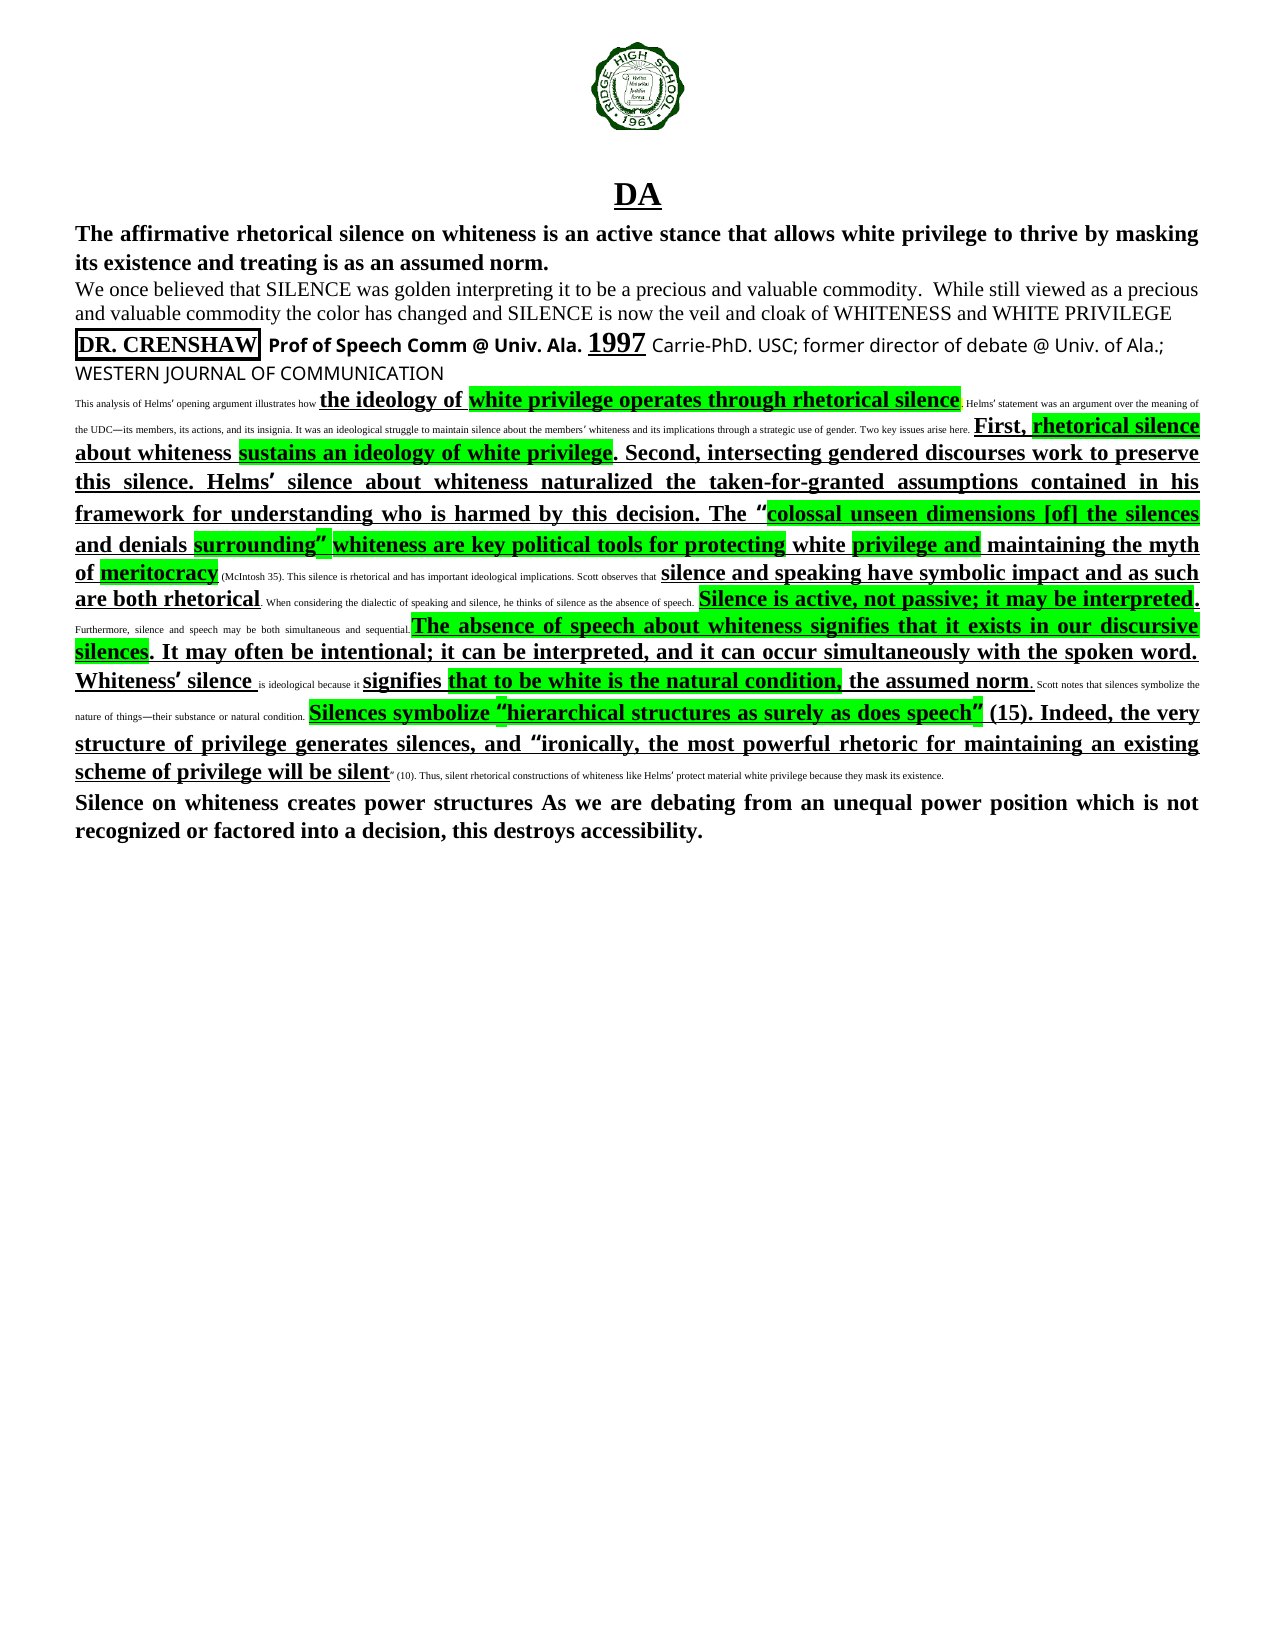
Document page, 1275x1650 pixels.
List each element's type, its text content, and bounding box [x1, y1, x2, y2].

text We once believed that SILENCE was golden interpreting it to be a precious and valuable commodity. While still viewed as a precious and valuable commodity the color has changed and SILENCE is now the veil and cloak of WHITENESS and WHITE PRIVILEGE [75, 277, 1200, 325]
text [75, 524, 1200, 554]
subtitle The affirmative rhetorical silence on whiteness is an active stance that allows white privilege to thrive by masking its existence and treating is as an assumed norm. [75, 220, 1200, 275]
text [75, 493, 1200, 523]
picture [577, 42, 697, 130]
subtitle Silence on whiteness creates power structures As we are debating from an unequal power position which is not recognized or factored into a decision, this destroys accessibility. [75, 789, 1200, 843]
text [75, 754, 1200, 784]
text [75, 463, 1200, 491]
text DR. CRENSHAW Prof of Speech Comm @ Univ. Ala. 1997 Carrie-PhD. USC; former director of debate @ Univ. of Ala.; WESTERN JOURNAL OF COMMUNICATION [75, 325, 1200, 386]
text This analysis of Helms’ opening argument illustrates how the ideology of white privilege operates through rhetorical silence. Helms’ statement was an argument over the meaning of the UDC—its members, its actions, and its insignia. It was an ideological struggle to maintain silence about the members’ whiteness and its implications through a strategic use of gender. Two key issues arise here. First, rhetorical silence about whiteness sustains an ideology of white privilege. Second, intersecting gendered discourses work to preserve this silence. Helms’ silence about whiteness naturalized the taken-for-granted assumptions contained in his framework for understanding who is harmed by this decision. The “colossal unseen dimensions [of] the silences and denials surrounding” whiteness are key political tools for protecting white privilege and maintaining the myth of meritocracy (McIntosh 35). This silence is rhetorical and has important ideological implications. Scott observes that silence and speaking have symbolic impact and as such are both rhetorical. When considering the dialectic of speaking and silence, he thinks of silence as the absence of speech. Silence is active, not passive; it may be interpreted. Furthermore, silence and speech may be both simultaneous and sequential.The absence of speech about whiteness signifies that it exists in our discursive silences. It may often be intentional; it can be interpreted, and it can occur simultaneously with the spoken word. Whiteness’ silence is ideological because it signifies that to be white is the natural condition, the assumed norm. Scott notes that silences symbolize the nature of things—their substance or natural condition. Silences symbolize “hierarchical structures as surely as does speech” (15). Indeed, the very structure of privilege generates silences, and “ironically, the most powerful rhetoric for maintaining an existing scheme of privilege will be silent” (10). Thus, silent rhetorical constructions of whiteness like Helms’ protect material white privilege because they mask its existence. [75, 555, 1200, 753]
subtitle DA [75, 175, 1200, 213]
